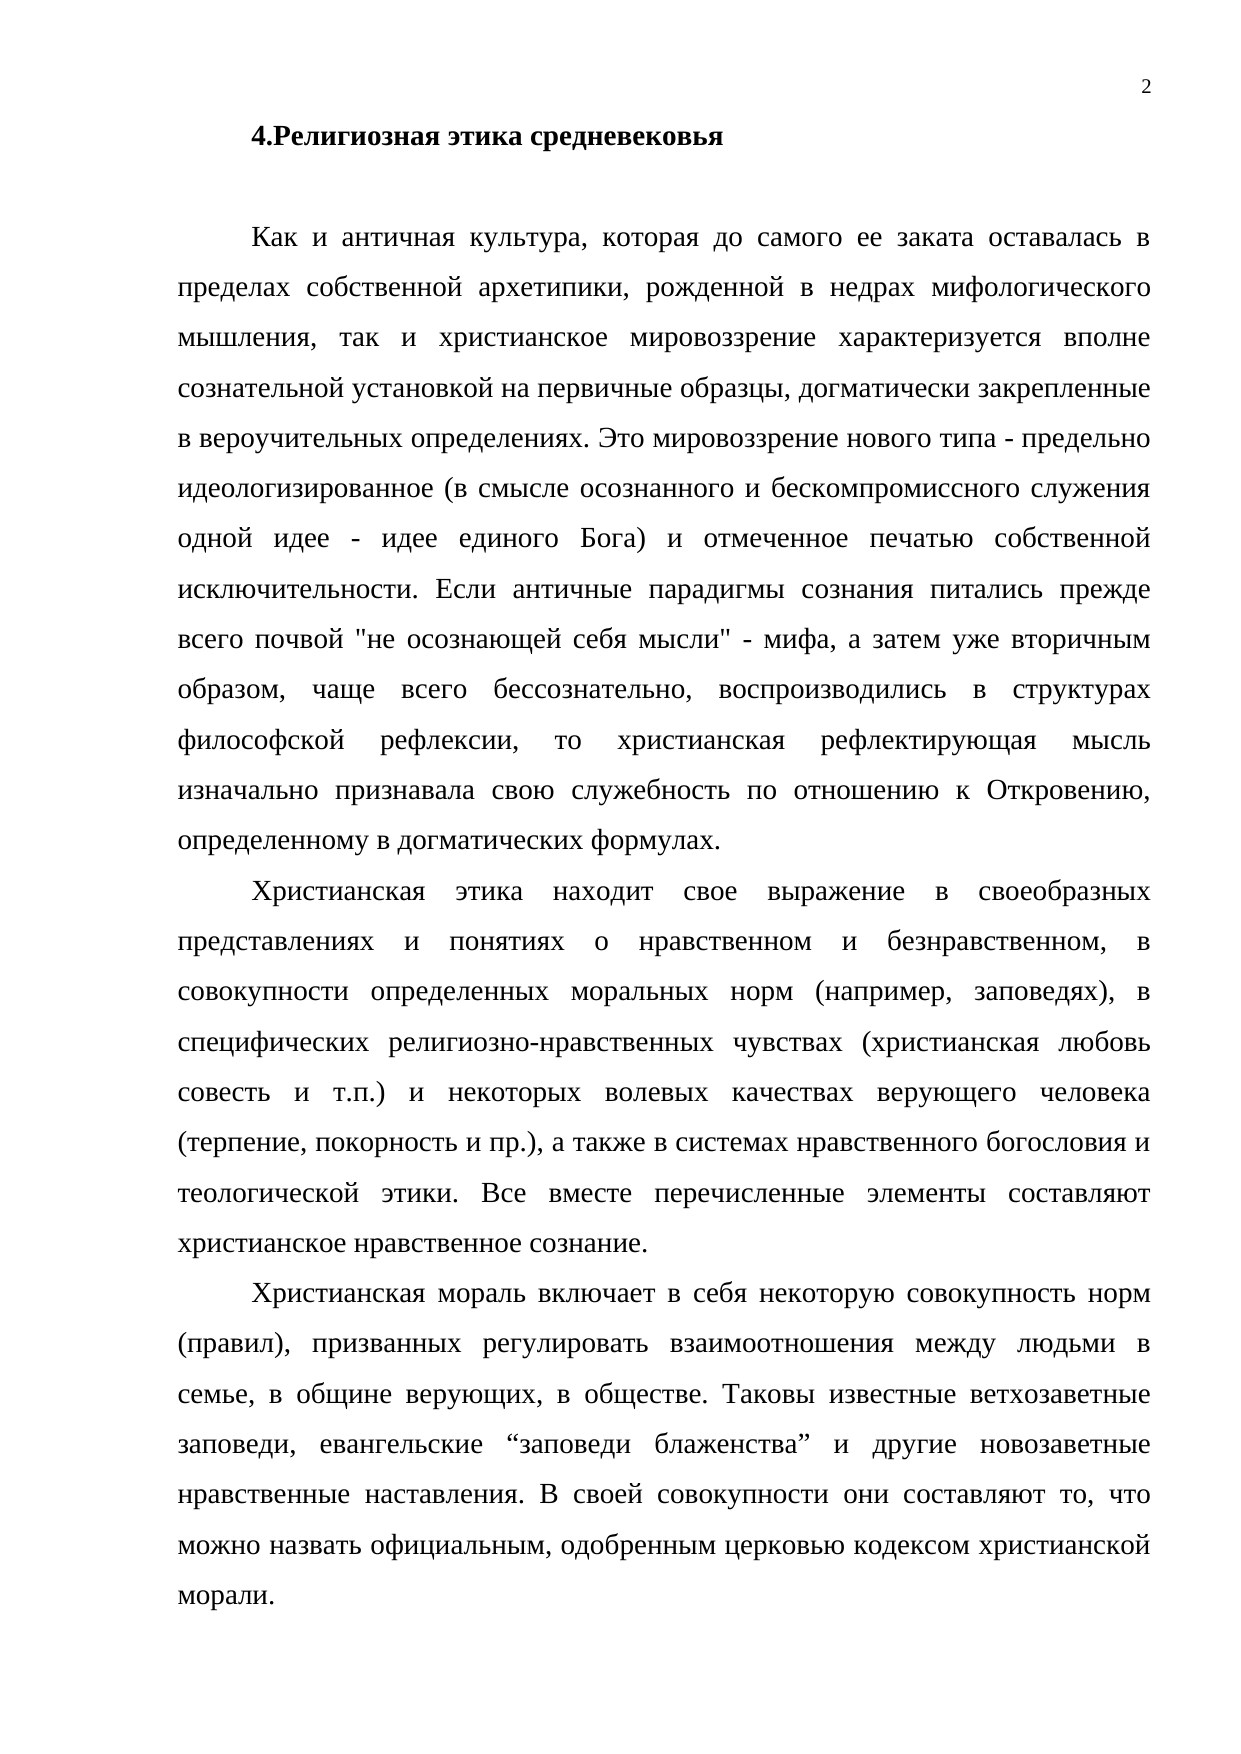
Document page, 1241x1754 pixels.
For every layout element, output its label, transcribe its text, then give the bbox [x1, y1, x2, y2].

text Христианская мораль включает в себя некоторую совокупность норм (правил), призванных регулировать взаимоотношения между людьми в семье, в общине верующих, в обществе. Таковы известные ветхозаветные заповеди, евангельские “заповеди блаженства” и другие новозаветные нравственные наставления. В своей совокупности они составляют то, что можно назвать официальным, одобренным церковью кодексом христианской морали. [177, 1275, 1152, 1611]
text Как и античная культура, которая до самого ее заката оставалась в пределах собственной архетипики, рожденной в недрах мифологического мышления, так и христианское мировоззрение характеризуется вполне сознательной установкой на первичные образцы, догматически закрепленные в вероучительных определениях. Это мировоззрение нового типа - предельно идеологизированное (в смысле осознанного и бескомпромиссного служения одной идее - идее единого Бога) и отмеченное печатью собственной исключительности. Если античные парадигмы сознания питались прежде всего почвой "не осознающей себя мысли" - мифа, а затем уже вторичным образом, чаще всего бессознательно, воспроизводились в структурах философской рефлексии, то христианская рефлектирующая мысль изначально признавала свою служебность по отношению к Откровению, определенному в догматических формулах. [177, 219, 1152, 856]
text Христианская этика находит свое выражение в своеобразных представлениях и понятиях о нравственном и безнравственном, в совокупности определенных моральных норм (например, заповедях), в специфических религиозно-нравственных чувствах (христианская любовь совесть и т.п.) и некоторых волевых качествах верующего человека (терпение, покорность и пр.), а также в системах нравственного богословия и теологической этики. Все вместе перечисленные элементы составляют христианское нравственное сознание. [177, 873, 1152, 1258]
text 4.Религиозная этика средневековья [177, 118, 1152, 152]
